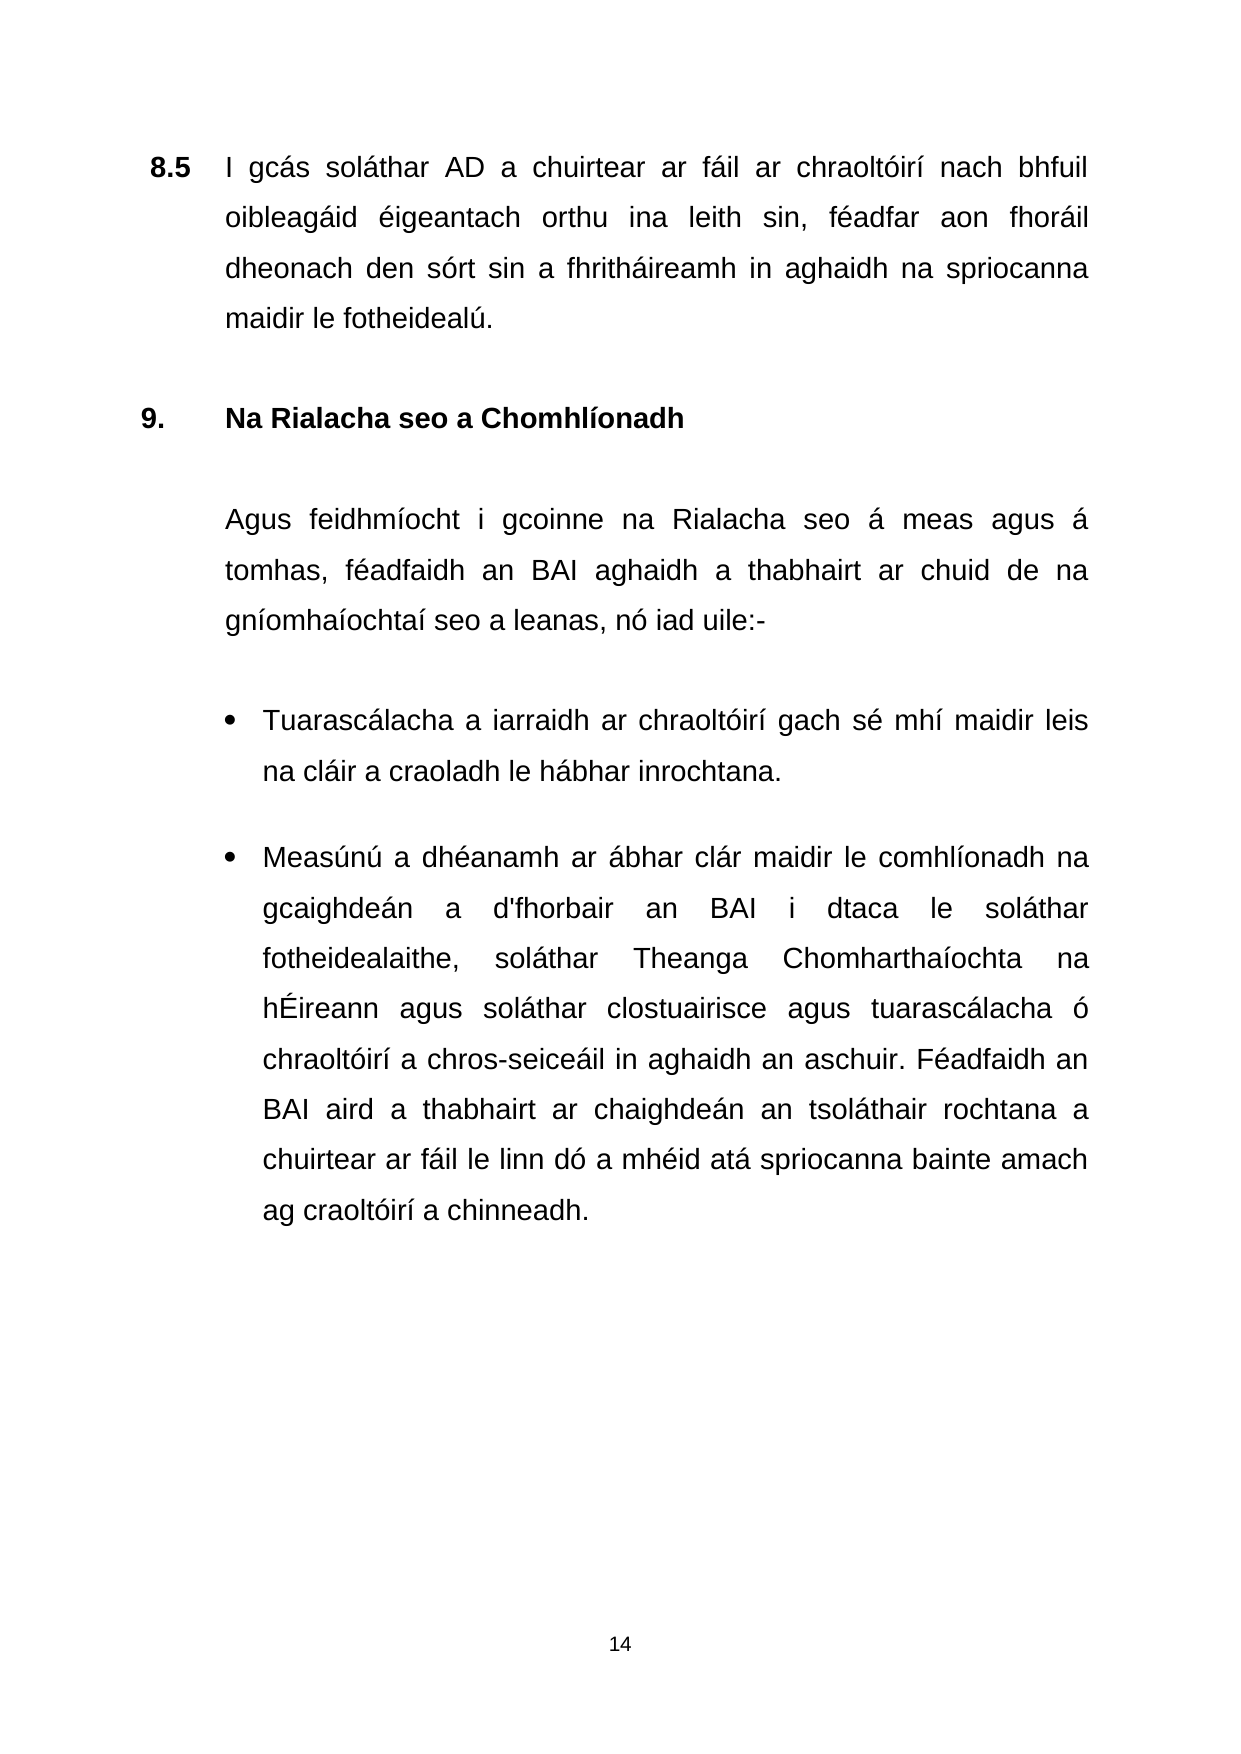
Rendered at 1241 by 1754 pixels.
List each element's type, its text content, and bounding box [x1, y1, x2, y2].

list Tuarascálacha a iarraidh ar chraoltóirí gach sé mhí maidir leis na cláir a craoladh le hábhar inrochtana. [225, 703, 1090, 787]
text Agus feidhmíocht i gcoinne na Rialacha seo á meas agus á tomhas, féadfaidh an BAI aghaidh a thabhairt ar chuid de na gníomhaíochtaí seo a leanas, nó iad uile:- [225, 502, 1090, 636]
text 9. Na Rialacha seo a Chomhlíonadh [141, 402, 1090, 435]
list Measúnú a dhéanamh ar ábhar clár maidir le comhlíonadh na gcaighdeán a d'fhorbair an BAI i dtaca le soláthar fotheidealaithe, soláthar Theanga Chomharthaíochta na hÉireann agus soláthar clostuairisce agus tuarascálacha ó chraoltóirí a chros-seiceáil in aghaidh an aschuir. Féadfaidh an BAI aird a thabhairt ar chaighdeán an tsoláthair rochtana a chuirtear ar fáil le linn dó a mhéid atá spriocanna bainte amach ag craoltóirí a chinneadh. [225, 840, 1090, 1226]
list I gcás soláthar AD a chuirtear ar fáil ar chraoltóirí nach bhfuil oibleagáid éigeantach orthu ina leith sin, féadfar aon fhoráil dheonach den sórt sin a fhritháireamh in aghaidh na spriocanna maidir le fotheidealú. [150, 150, 1090, 334]
